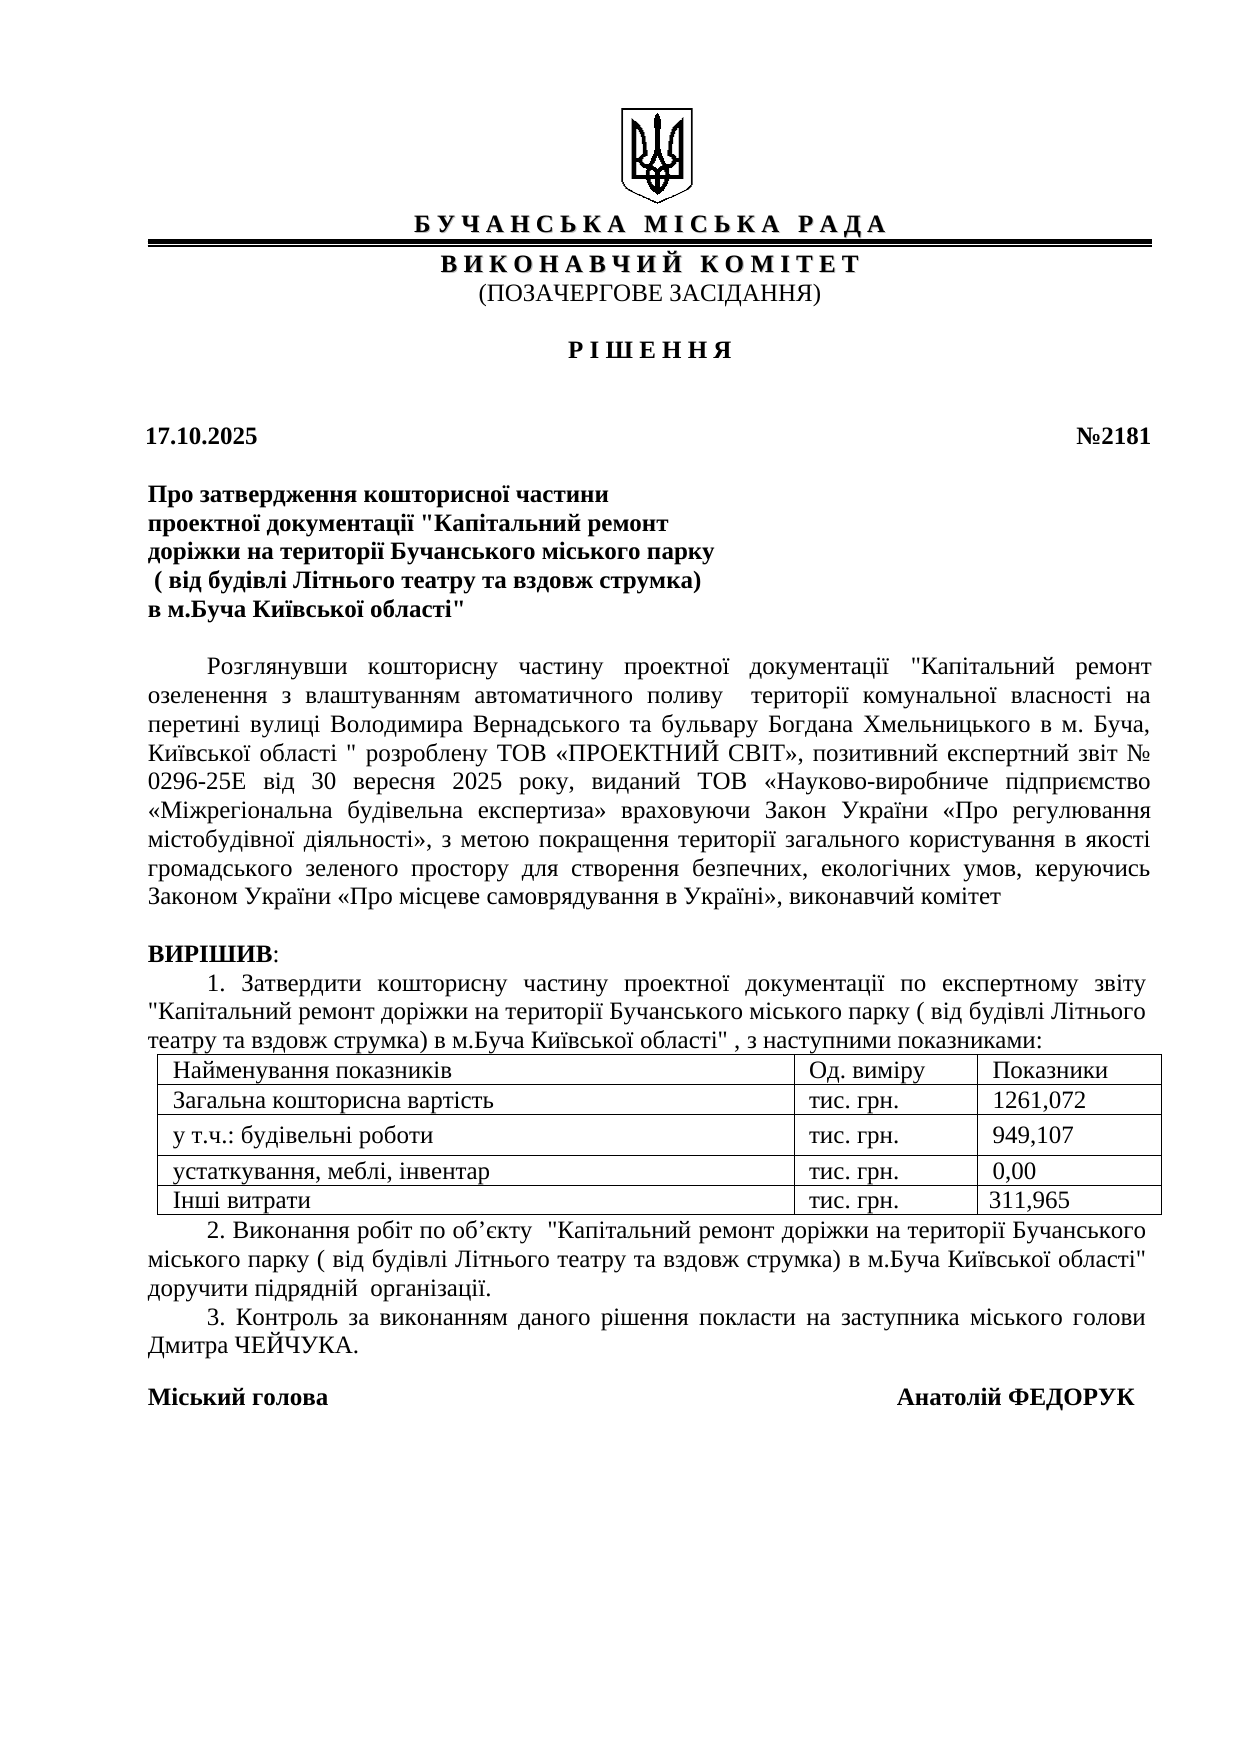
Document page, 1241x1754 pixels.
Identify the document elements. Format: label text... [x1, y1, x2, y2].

table_cell у т.ч.: будівельні роботи [158, 1115, 794, 1155]
text ВИРІШИВ: [148, 939, 1122, 968]
text БУЧАНСЬКА МІСЬКА РАДА [148, 209, 1152, 239]
text (ПОЗАЧЕРГОВЕ ЗАСІДАННЯ) [148, 278, 1152, 306]
text 3. Контроль за виконанням даного рішення покласти на заступника міського голови Дмитра ЧЕЙЧУКА. [148, 1302, 1147, 1359]
table_cell тис. грн. [795, 1115, 977, 1155]
text доріжки на території Бучанського міського парку [148, 536, 1152, 565]
text Розглянувши кошторисну частину проектної документації "Капітальний ремонт озеленення з влаштуванням автоматичного поливу території комунальної власності на перетині вулиці Володимира Вернадського та бульвару Богдана Хмельницького в м. Буча, Київської області " розроблену ТОВ «ПРОЕКТНИЙ СВІТ», позитивний експертний звіт № 0296-25Е від 30 вересня 2025 року, виданий ТОВ «Науково-виробниче підприємство «Міжрегіональна будівельна експертиза» враховуючи Закон України «Про регулювання містобудівної діяльності», з метою покращення території загального користування в якості громадського зеленого простору для створення безпечних, екологічних умов, керуючись Законом України «Про місцеве самоврядування в Україні», виконавчий комітет [148, 651, 1152, 910]
text в м.Буча Київської області" [148, 594, 1152, 623]
table_cell 949,107 [978, 1115, 1161, 1155]
table_cell 0,00 [978, 1156, 1161, 1184]
text ВИКОНАВЧИЙ КОМІТЕТ [148, 247, 1152, 278]
text 17.10.2025 №2181 [88, 421, 1152, 450]
table_header Показники [978, 1055, 1161, 1084]
table_cell 1261,072 [978, 1085, 1161, 1113]
table_cell устаткування, меблі, інвентар [158, 1156, 794, 1184]
table_cell тис. грн. [795, 1186, 977, 1214]
text 2. Виконання робіт по об’єкту "Капітальний ремонт доріжки на території Бучанського міського парку ( від будівлі Літнього театру та вздовж струмка) в м.Буча Київської області" доручити підрядній організації. [148, 1215, 1147, 1302]
table_cell Інші витрати [158, 1186, 794, 1214]
table_header Од. виміру [795, 1055, 977, 1084]
table_header Анатолій ФЕДОРУК [842, 1382, 1152, 1456]
text проектної документації "Капітальний ремонт [148, 508, 1152, 536]
table_header Найменування показників [158, 1055, 794, 1084]
table_cell тис. грн. [795, 1085, 977, 1113]
table_cell тис. грн. [795, 1156, 977, 1184]
text Про затвердження кошторисної частини [148, 479, 1152, 508]
table_header Міський голова [136, 1382, 842, 1456]
table_cell 311,965 [978, 1186, 1161, 1214]
text 1. Затвердити кошторисну частину проектної документації по експертному звіту "Капітальний ремонт доріжки на території Бучанського міського парку ( від будівлі Літнього театру та вздовж струмка) в м.Буча Київської області" , з наступними показниками: [148, 968, 1147, 1054]
text ( від будівлі Літнього театру та вздовж струмка) [148, 565, 1152, 594]
text РІШЕННЯ [148, 335, 1152, 364]
table_cell Загальна кошторисна вартість [158, 1085, 794, 1113]
